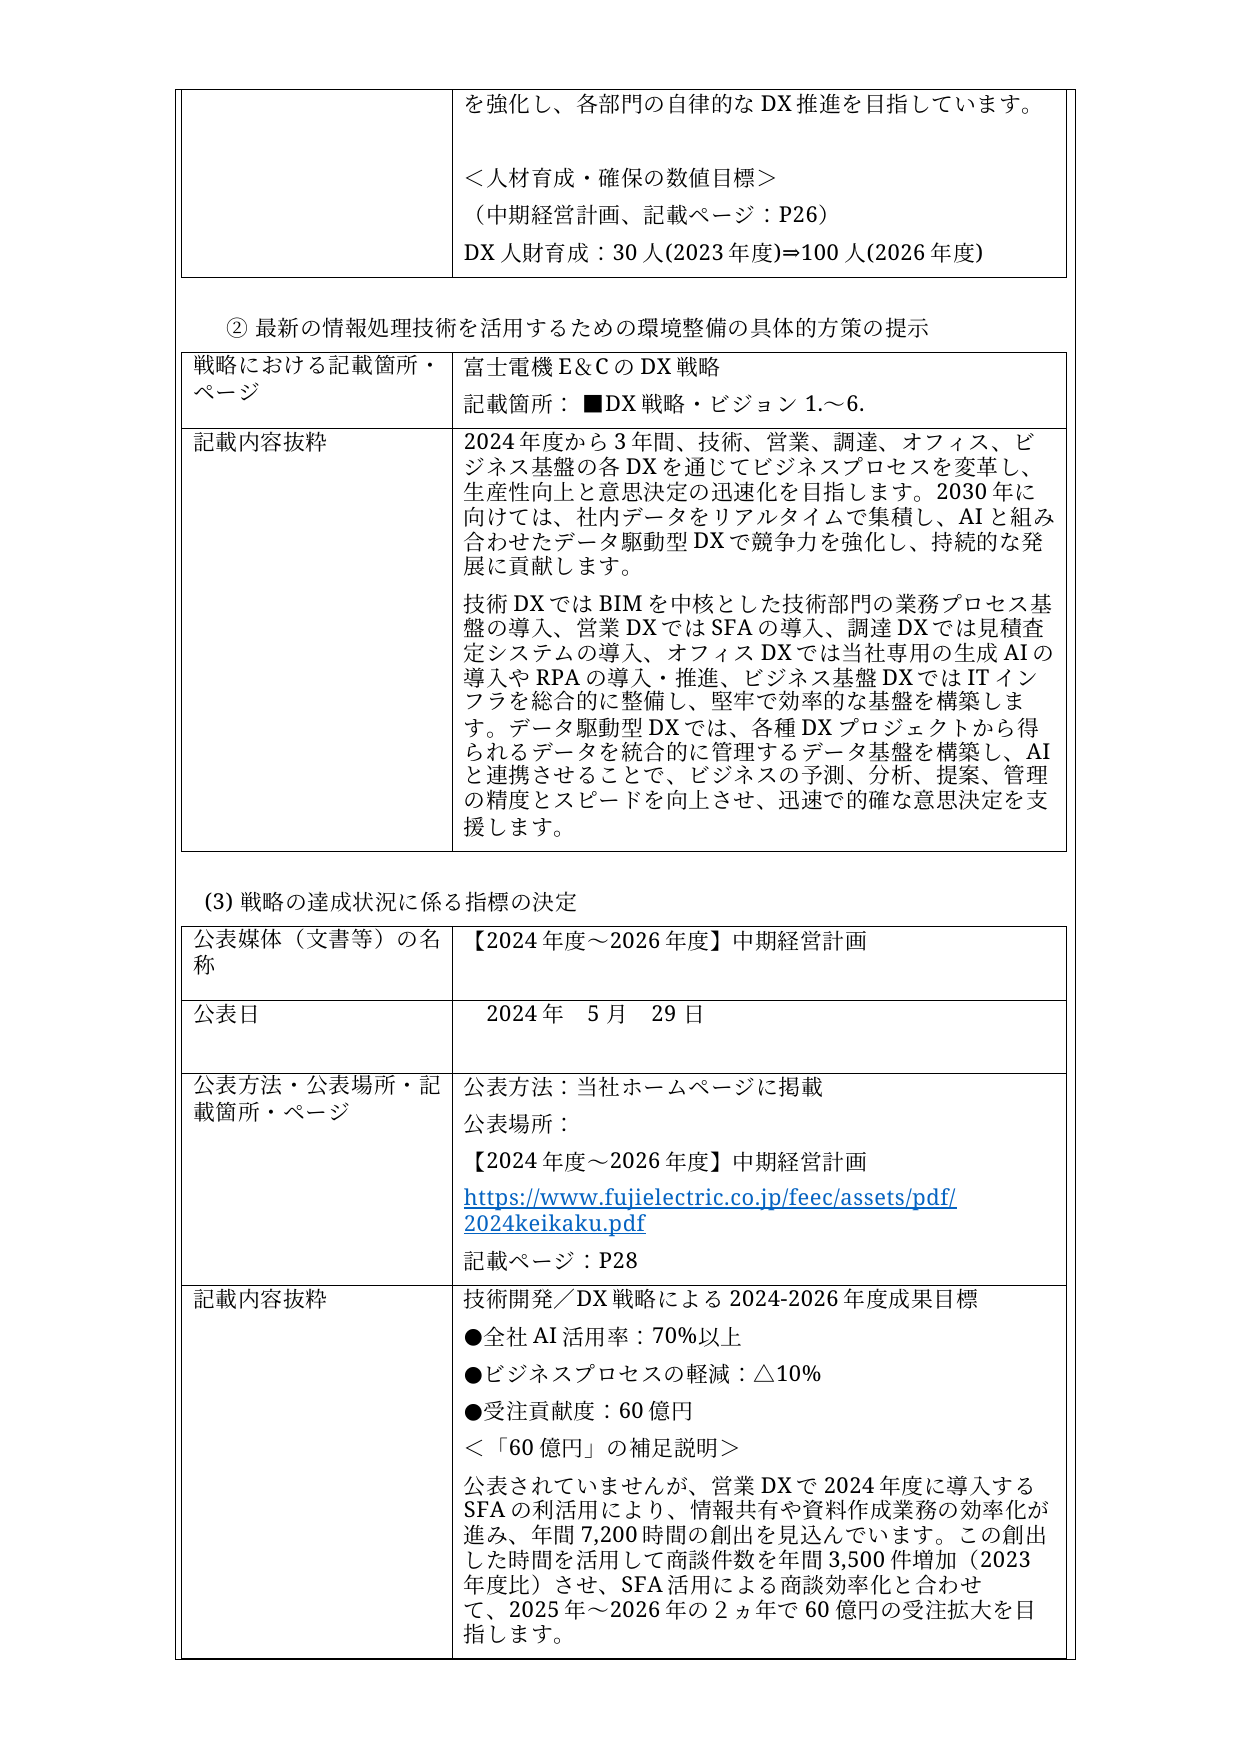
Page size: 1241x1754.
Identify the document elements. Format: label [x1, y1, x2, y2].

table_cell [176, 90, 1075, 1659]
